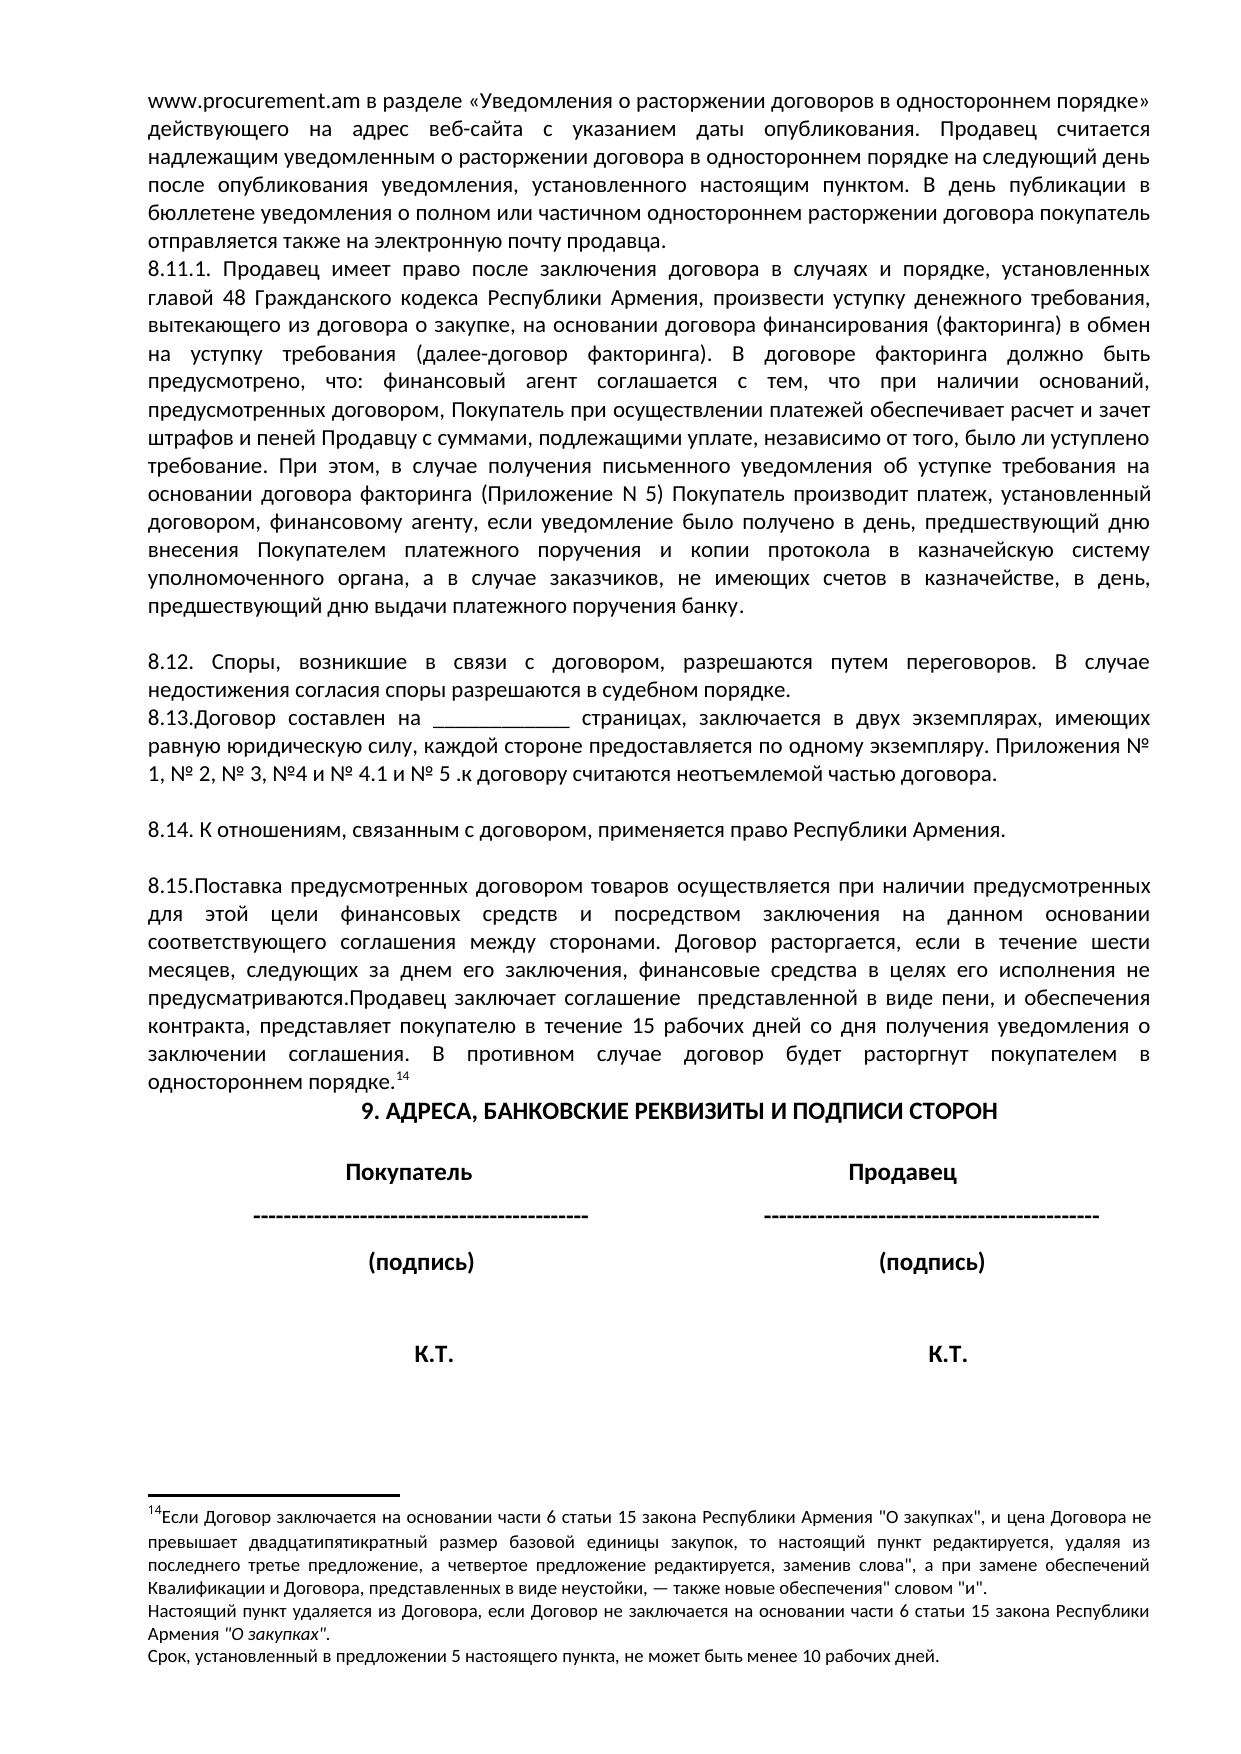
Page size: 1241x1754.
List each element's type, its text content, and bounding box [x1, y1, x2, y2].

text 8.15.Поставка предусмотренных договором товаров осуществляется при наличии предусмотренных для этой цели финансовых средств и посредством заключения на данном основании соответствующего соглашения между сторонами. Договор расторгается, если в течение шести месяцев, следующих за днем его заключения, финансовые средства в целях его исполнения не предусматриваются.Продавец заключает соглашение представленной в виде пени, и обеспечения контракта, представляет покупателю в течение 15 рабочих дней со дня получения уведомления о заключении соглашения. В противном случае договор будет расторгнут покупателем в одностороннем порядке. [148, 871, 1152, 1095]
table_header Покупатель [136, 1156, 647, 1200]
table_header К.Т. [148, 1338, 662, 1383]
text 9. АДРЕСА, БАНКОВСКИЕ РЕКВИЗИТЫ И ПОДПИСИ СТОРОН [148, 1095, 1152, 1126]
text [148, 86, 1152, 254]
table_header Продавец [647, 1156, 1158, 1200]
text 8.14. К отношениям, связанным с договором, применяется право Республики Армения. [148, 815, 1152, 843]
text 8.11.1. Продавец имеет право после заключения договора в случаях и порядке, установленных главой 48 Гражданского кодекса Республики Армения, произвести уступку денежного требования, вытекающего из договора о закупке, на основании договора финансирования (факторинга) в обмен на уступку требования (далее-договор факторинга). В договоре факторинга должно быть предусмотрено, что: финансовый агент соглашается с тем, что при наличии оснований, предусмотренных договором, Покупатель при осуществлении платежей обеспечивает расчет и зачет штрафов и пеней Продавцу с суммами, подлежащими уплате, независимо от того, было ли уступлено требование. При этом, в случае получения письменного уведомления об уступке требования на основании договора факторинга (Приложение N 5) Покупатель производит платеж, установленный договором, финансовому агенту, если уведомление было получено в день, предшествующий дню внесения Покупателем платежного поручения и копии протокола в казначейскую систему уполномоченного органа, а в случае заказчиков, не имеющих счетов в казначействе, в день, предшествующий дню выдачи платежного поручения банку. [148, 254, 1152, 619]
table_cell -------------------------------------------- (подпись) [136, 1200, 647, 1307]
table_cell -------------------------------------------- (подпись) [647, 1200, 1158, 1307]
text 8.12. Споры, возникшие в связи с договором, разрешаются путем переговоров. В случае недостижения согласия споры разрешаются в судебном порядке. [148, 647, 1152, 703]
text 8.13.Договор составлен на ____________ страницах, заключается в двух экземплярах, имеющих равную юридическую силу, каждой стороне предоставляется по одному экземпляру. Приложения № 1, № 2, № 3, №4 и № 4.1 и № 5 .к договору считаются неотъемлемой частью договора. [148, 703, 1152, 787]
table_header К.Т. [662, 1338, 1176, 1383]
